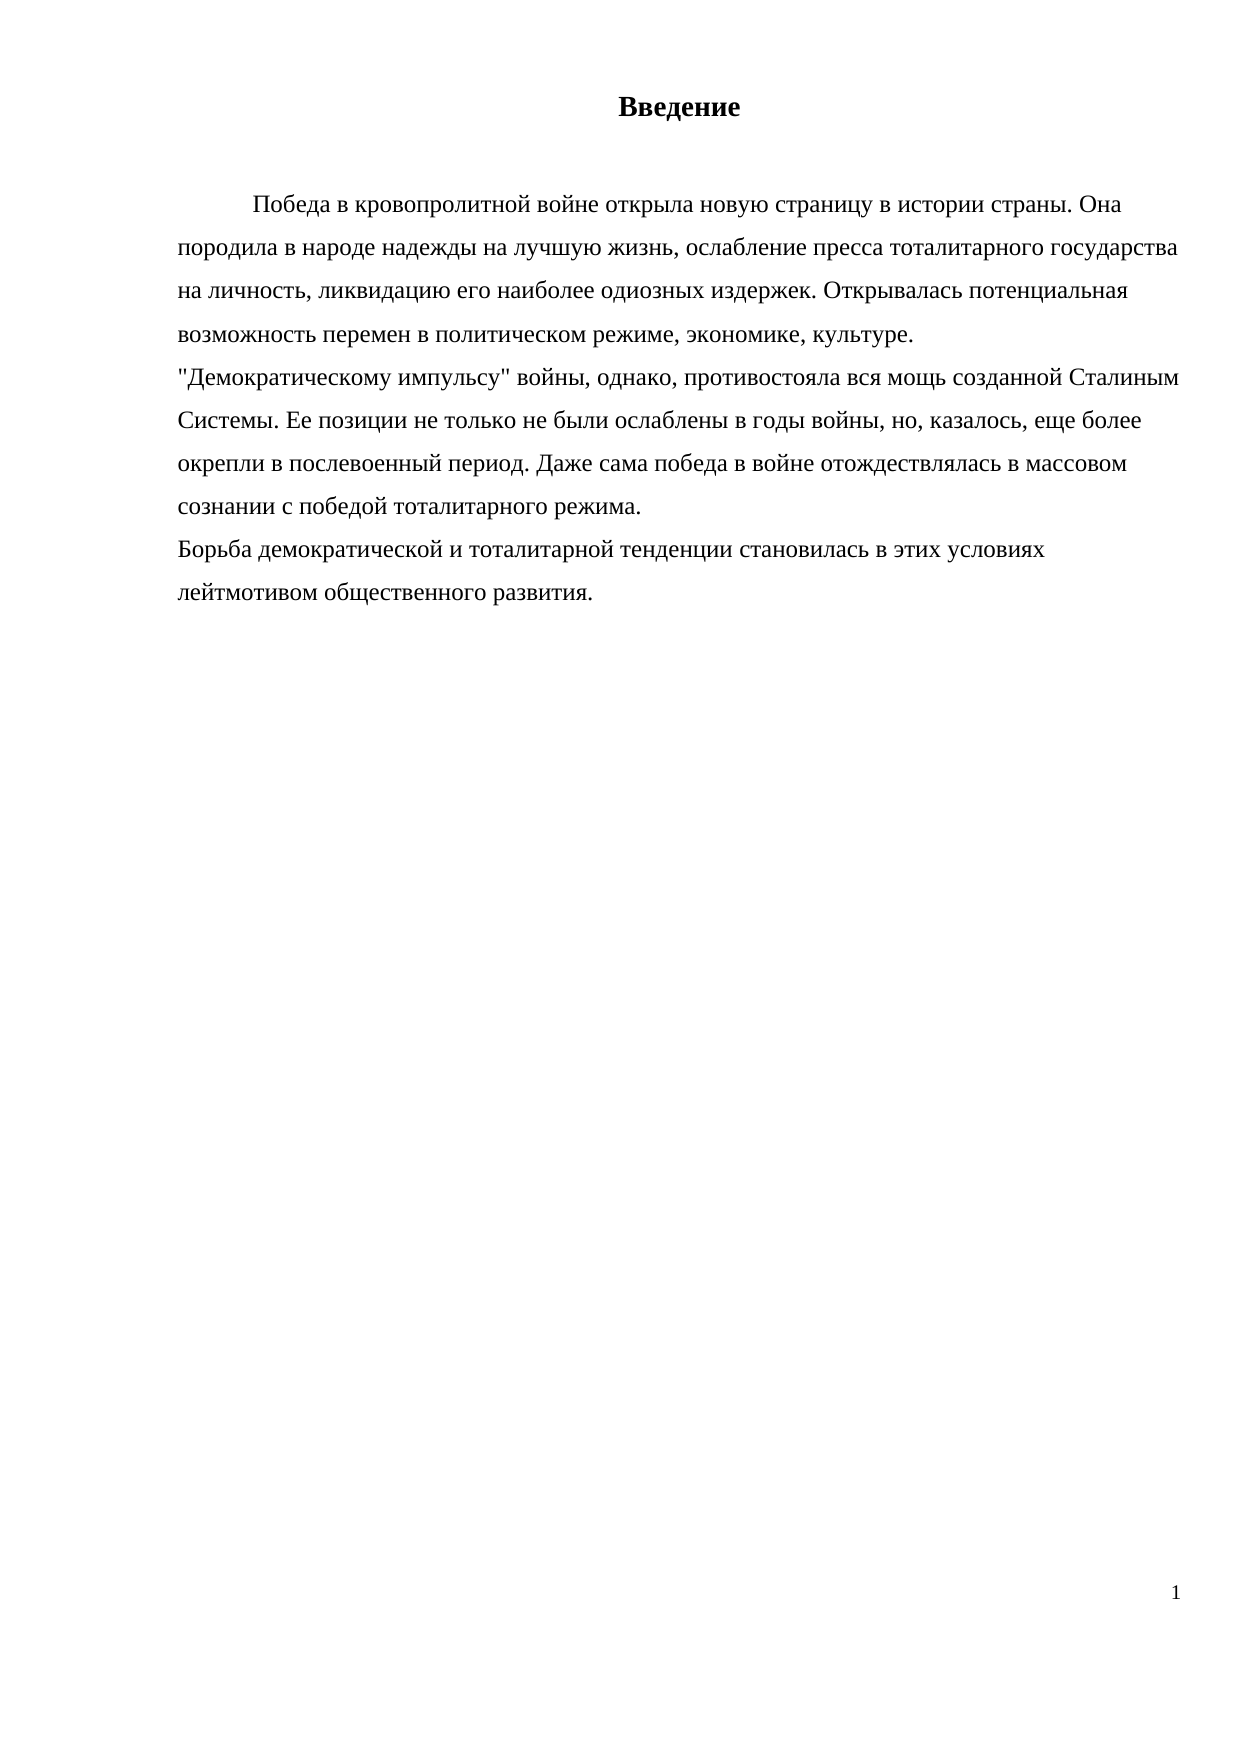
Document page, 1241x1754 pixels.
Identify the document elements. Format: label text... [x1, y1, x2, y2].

text "Демократическому импульсу" войны, однако, противостояла вся мощь созданной Сталиным Системы. Ее позиции не только не были ослаблены в годы войны, но, казалось, еще более окрепли в послевоенный период. Даже сама победа в войне отождествлялась в массовом [177, 362, 1181, 477]
text Введение [177, 89, 1181, 122]
text Борьба демократической и тоталитарной тенденции становилась в этих условиях лейтмотивом общественного развития. [177, 534, 1181, 606]
text Победа в кровопролитной войне открыла новую страницу в истории страны. Она породила в народе надежды на лучшую жизнь, ослабление пресса тоталитарного государства на личность, ликвидацию его наиболее одиозных издержек. Открывалась потенциальная возможность перемен в политическом режиме, экономике, культуре. [177, 189, 1181, 347]
text сознании с победой тоталитарного режима. [177, 491, 1181, 520]
